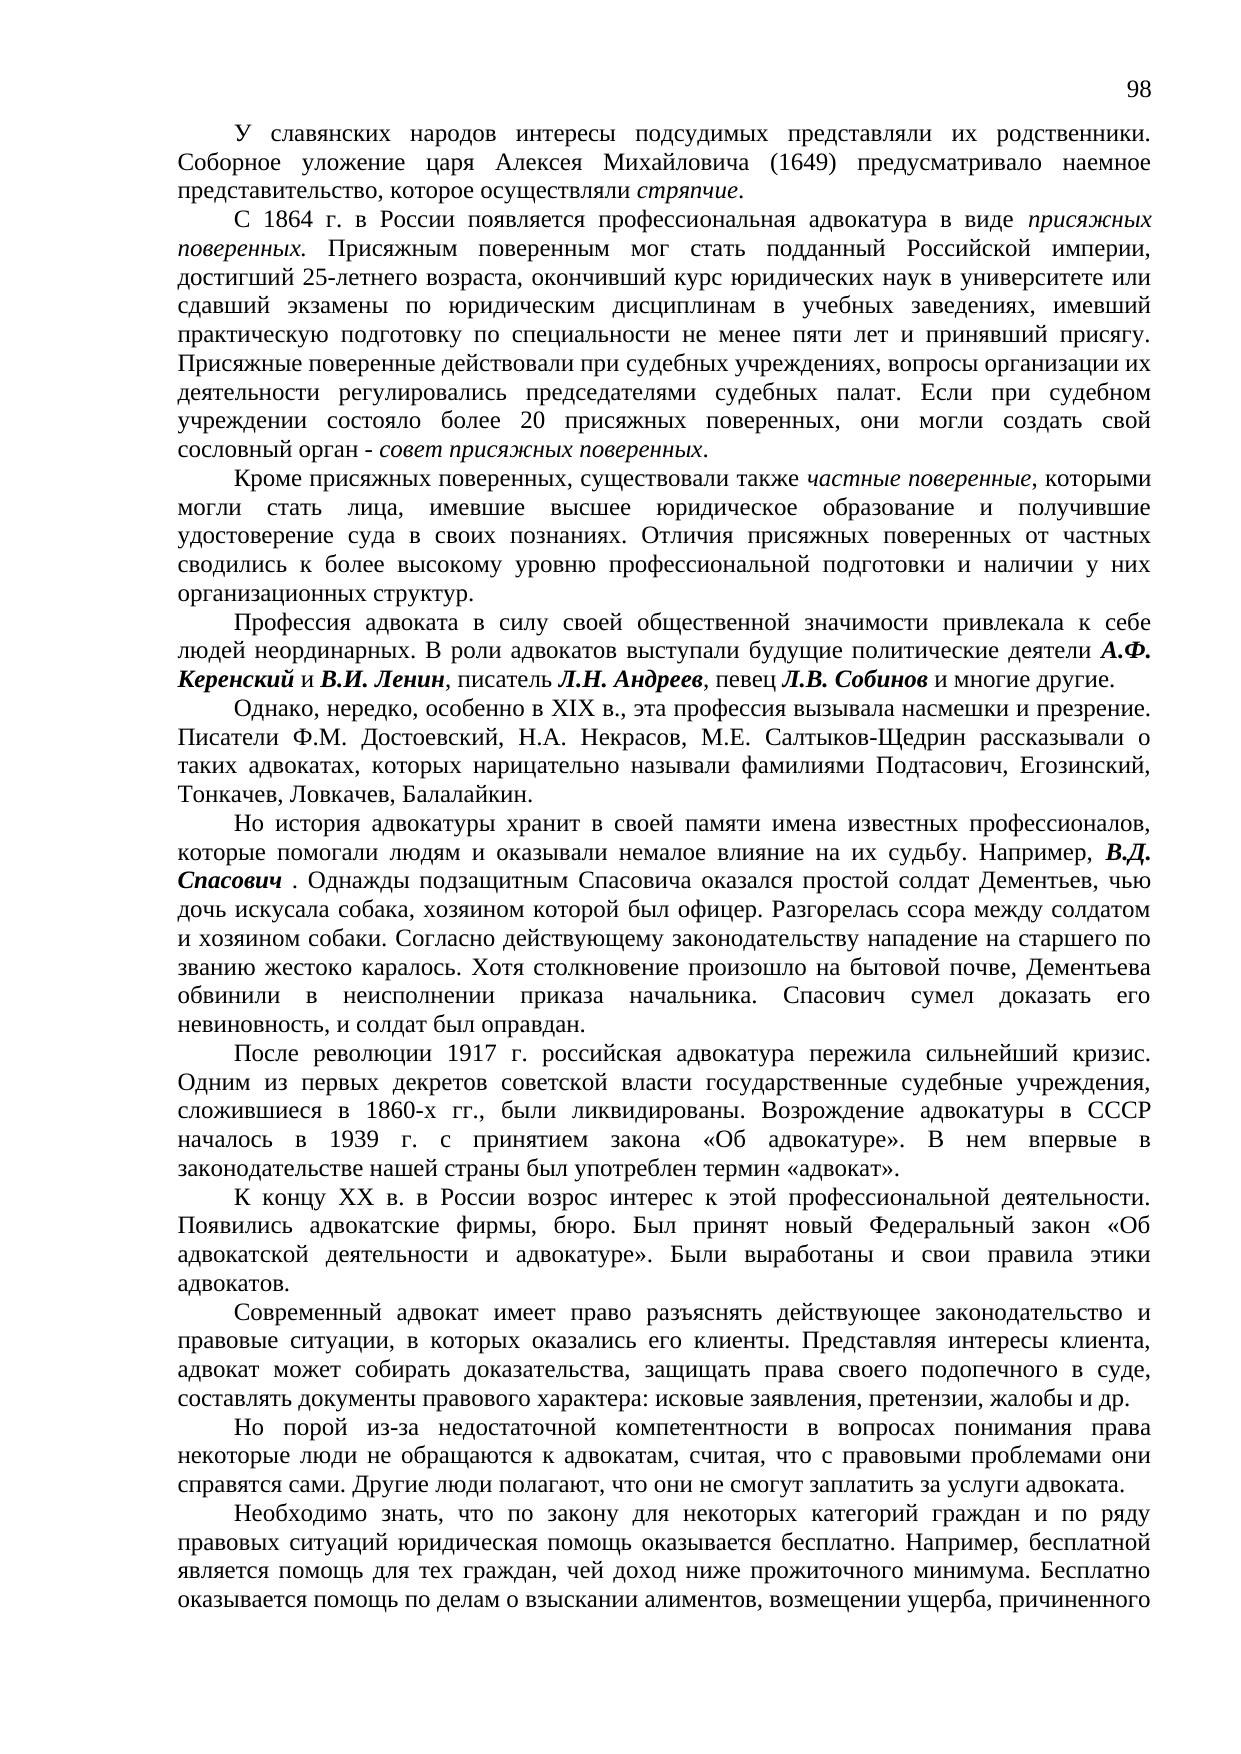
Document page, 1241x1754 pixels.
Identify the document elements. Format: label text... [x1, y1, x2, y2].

text Профессия адвоката в силу своей общественной значимости привлекала к себе людей неординарных. В роли адвокатов выступали будущие политические деятели А.Ф. Керенский и В.И. Ленин, писатель Л.Н. Андреев, певец Л.В. Собинов и многие другие. [177, 607, 1152, 693]
text После революции . российская адвокатура пережила сильнейший кризис. Одним из первых декретов советской власти государственные судебные учреждения, сложившиеся в 1860-х гг., были ликвидированы. Возрождение адвокатуры в СССР началось в . с принятием закона «Об адвокатуре». В нем впервые в законодательстве нашей страны был употреблен термин «адвокат». [177, 1038, 1152, 1182]
text У славянских народов интересы подсудимых представляли их родственники. Соборное уложение царя Алексея Михайловича (1649) предусматривало наемное представительство, которое осуществляли стряпчие. [177, 118, 1152, 204]
text Но порой из-за недостаточной компетентности в вопросах понимания права некоторые люди не обращаются к адвокатам, считая, что с правовыми проблемами они справятся сами. Другие люди полагают, что они не смогут заплатить за услуги адвоката. [177, 1412, 1152, 1498]
text Но история адвокатуры хранит в своей памяти имена известных профессионалов, которые помогали людям и оказывали немалое влияние на их судьбу. Например, В.Д. Спасович . Однажды подзащитным Спасовича оказался простой солдат Дементьев, чью дочь искусала собака, хозяином которой был офицер. Разгорелась ссора между солдатом и хозяином собаки. Согласно действующему законодательству нападение на старшего по званию жестоко каралось. Хотя столкновение произошло на бытовой почве, Дементьева обвинили в неисполнении приказа начальника. Спасович сумел доказать его невиновность, и солдат был оправдан. [177, 808, 1152, 1038]
text Однако, нередко, особенно в XIX в., эта профессия вызывала насмешки и презрение. Писатели Ф.М. Достоевский, Н.А. Некрасов, М.Е. Салтыков-Щедрин рассказывали о таких адвокатах, которых нарицательно называли фамилиями Подтасович, Егозинский, Тонкачев, Ловкачев, Балалайкин. [177, 693, 1152, 808]
text Кроме присяжных поверенных, существовали также частные поверенные, которыми могли стать лица, имевшие высшее юридическое образование и получившие удостоверение суда в своих познаниях. Отличия присяжных поверенных от частных сводились к более высокому уровню профессиональной подготовки и наличии у них организационных структур. [177, 463, 1152, 607]
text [177, 1498, 1152, 1613]
text К концу XX в. в России возрос интерес к этой профессиональной деятельности. Появились адвокатские фирмы, бюро. Был принят новый Федеральный закон «Об адвокатской деятельности и адвокатуре». Были выработаны и свои правила этики адвокатов. [177, 1182, 1152, 1297]
text С . в России появляется профессиональная адвокатура в виде присяжных поверенных. Присяжным поверенным мог стать подданный Российской империи, достигший 25-летнего возраста, окончивший курс юридических наук в университете или сдавший экзамены по юридическим дисциплинам в учебных заведениях, имевший практическую подготовку по специальности не менее пяти лет и принявший присягу. Присяжные поверенные действовали при судебных учреждениях, вопросы организации их деятельности регулировались председателями судебных палат. Если при судебном учреждении состояло более 20 присяжных поверенных, они могли создать свой сословный орган - совет присяжных поверенных. [177, 204, 1152, 463]
text Современный адвокат имеет право разъяснять действующее законодательство и правовые ситуации, в которых оказались его клиенты. Представляя интересы клиента, адвокат может собирать доказательства, защищать права своего подопечного в суде, составлять документы правового характера: исковые заявления, претензии, жалобы и др. [177, 1297, 1152, 1412]
